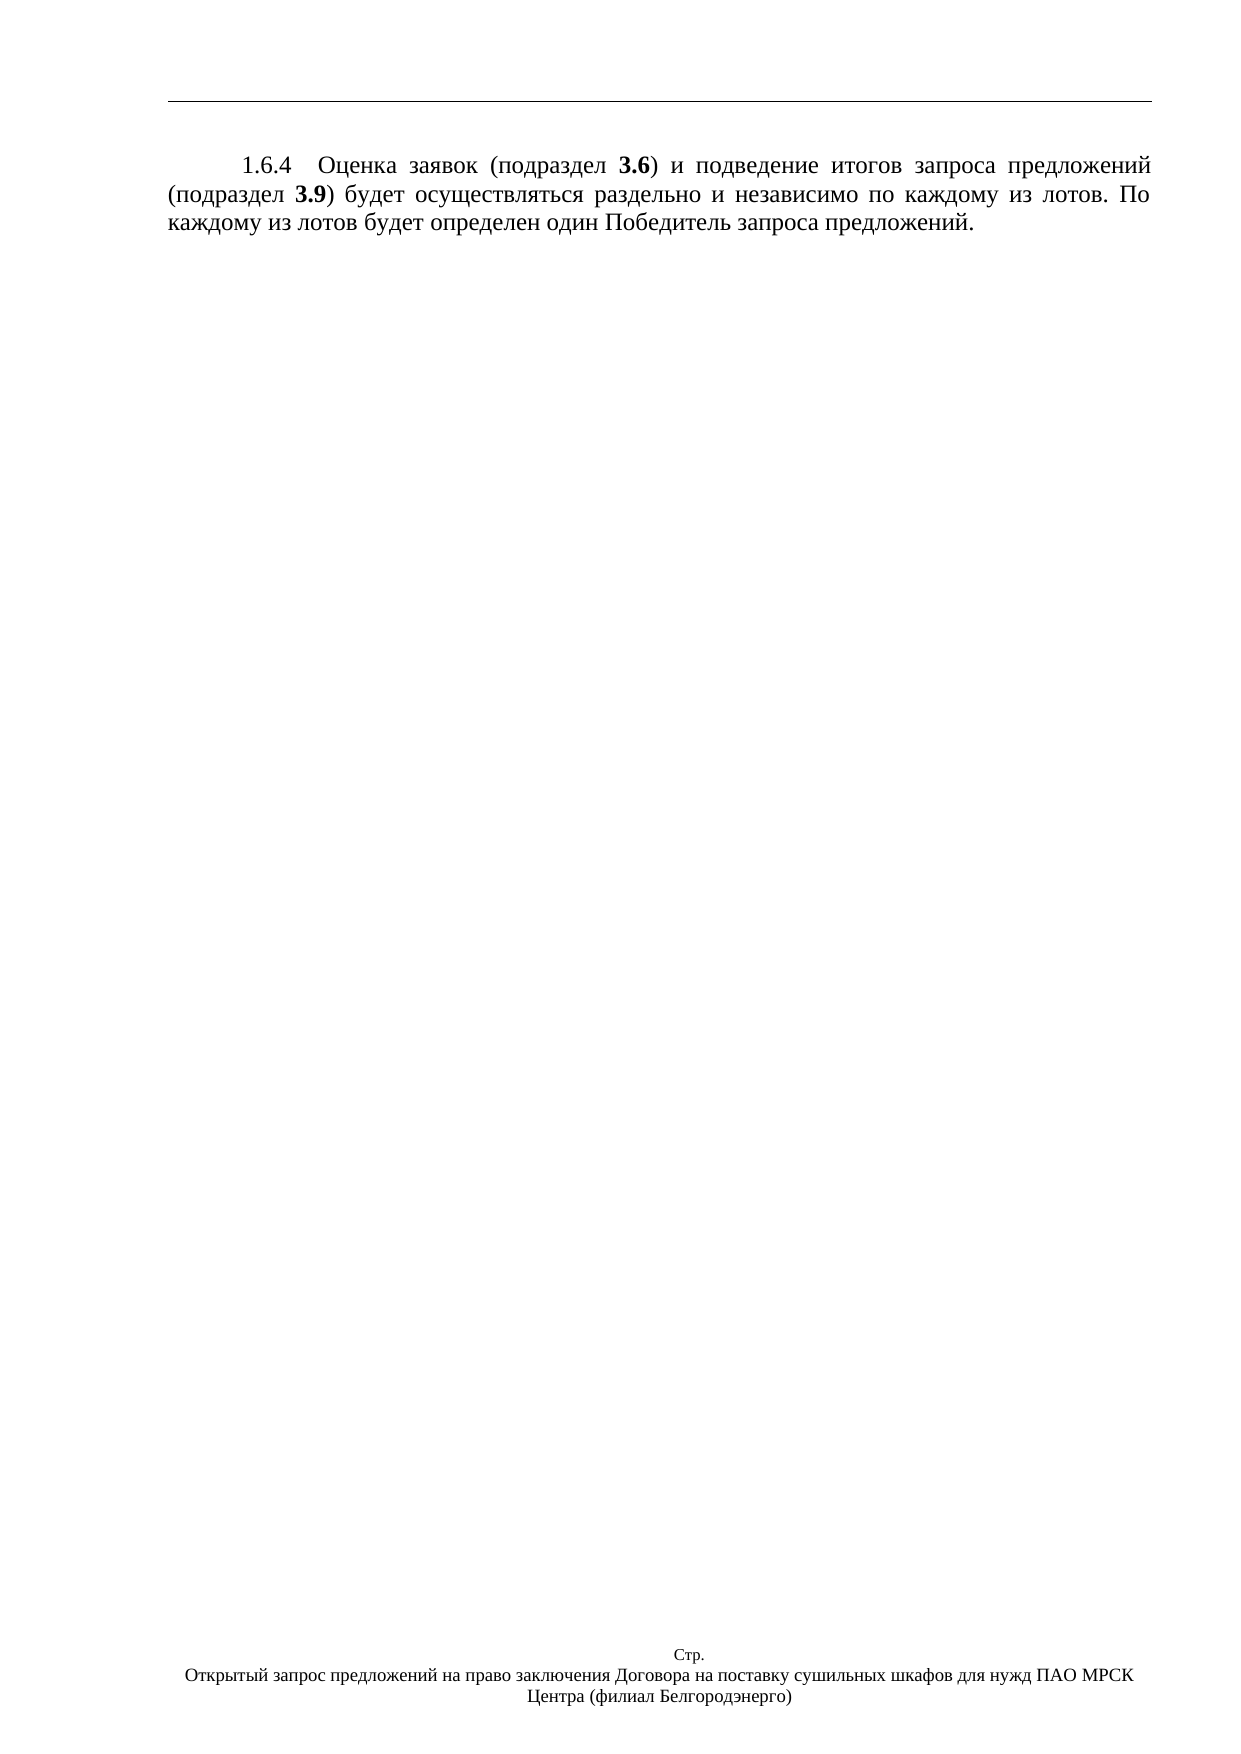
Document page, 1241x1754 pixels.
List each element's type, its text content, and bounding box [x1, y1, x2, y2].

subtitle Оценка заявок (подраздел 3.6) и подведение итогов запроса предложений (подраздел 3.9) будет осуществляться раздельно и независимо по каждому из лотов. По каждому из лотов будет определен один Победитель запроса предложений. [168, 150, 1152, 236]
